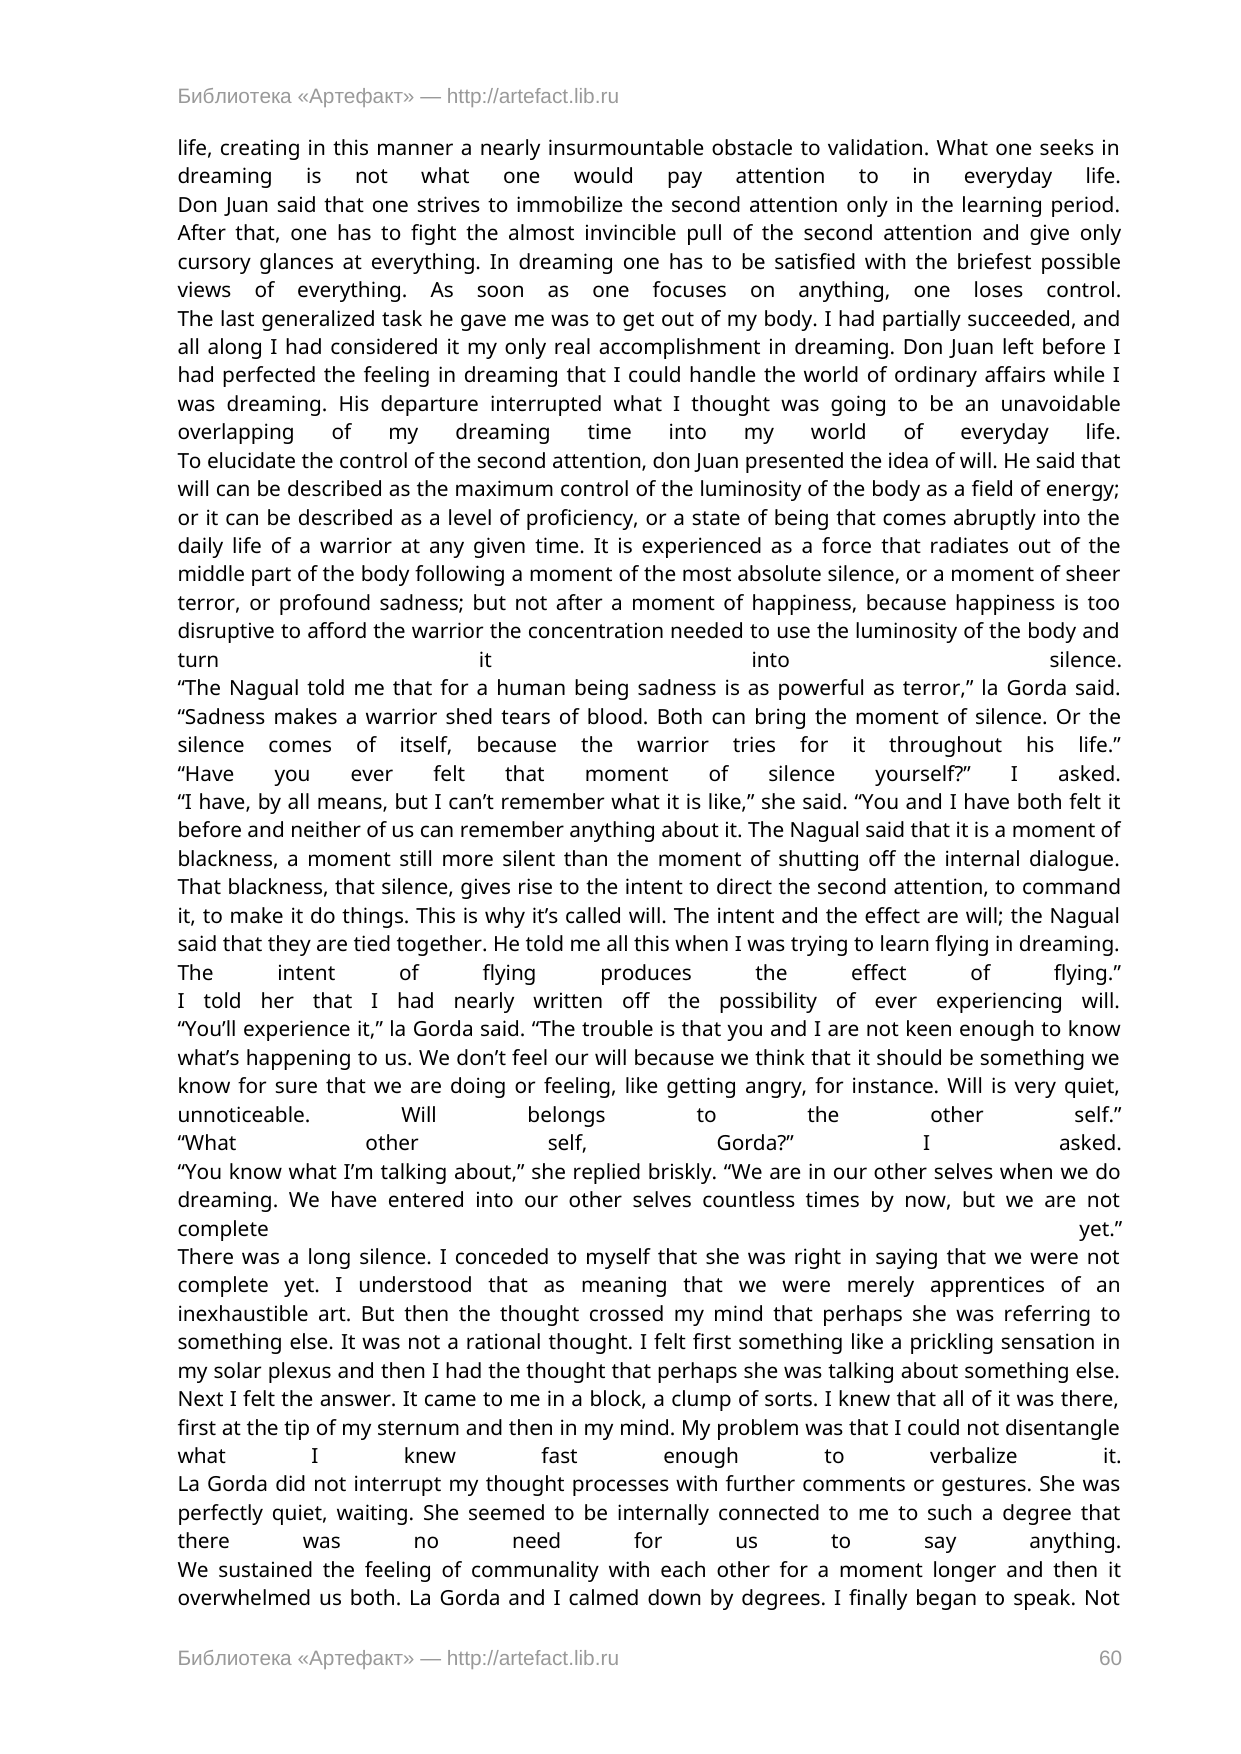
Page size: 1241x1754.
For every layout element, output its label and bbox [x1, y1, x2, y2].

text [177, 133, 1122, 1612]
